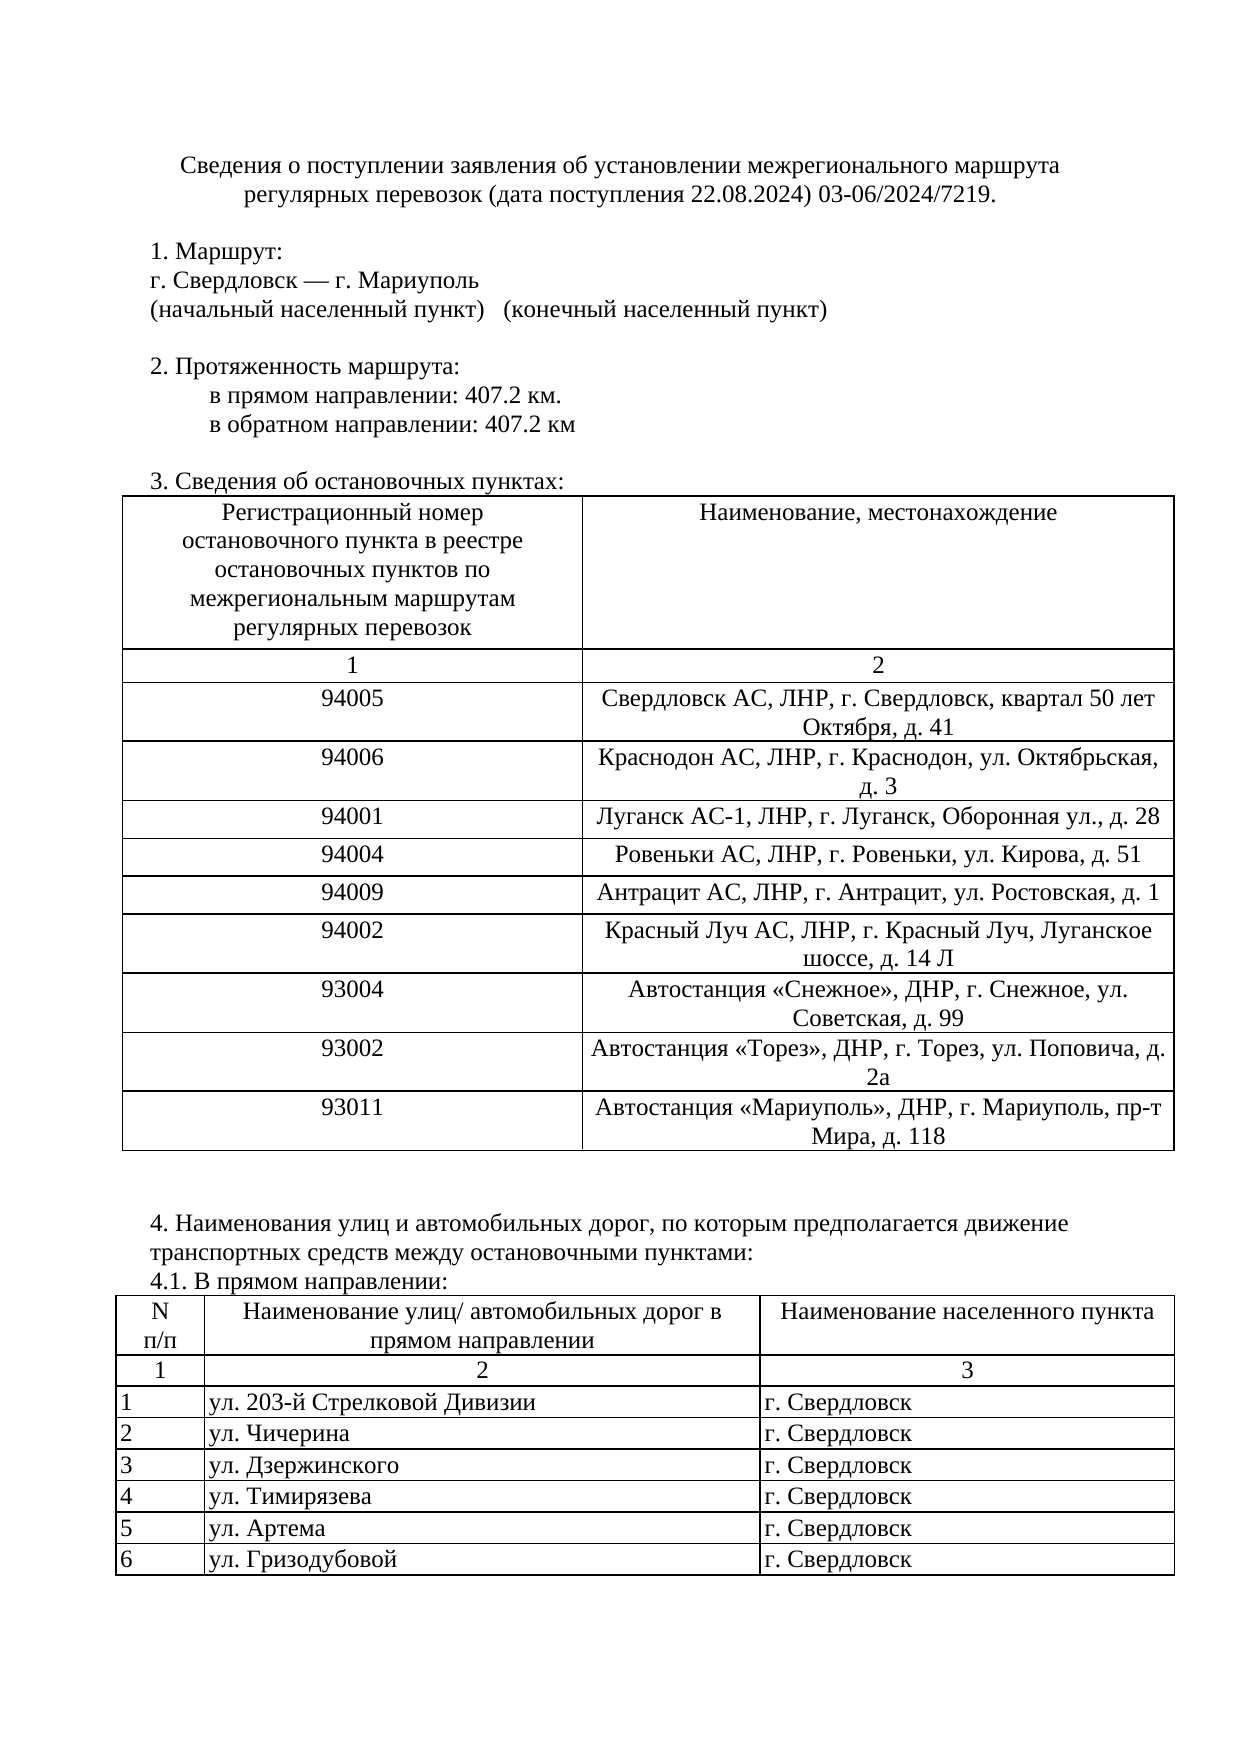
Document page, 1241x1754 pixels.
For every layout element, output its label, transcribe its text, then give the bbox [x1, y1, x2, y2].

table_cell Луганск АС-1, ЛНР, г. Луганск, Оборонная ул., д. 28 [583, 801, 1173, 837]
table_cell 94002 [123, 915, 582, 972]
text 2. Протяженность маршрута: [150, 351, 1090, 380]
table_cell 1 [123, 650, 582, 681]
table_cell 93004 [123, 974, 582, 1031]
text г. Свердловск — г. Мариуполь [150, 265, 1090, 294]
table_header Наименование, местонахождение [583, 497, 1173, 648]
text Сведения о поступлении заявления об установлении межрегионального маршрута регулярных перевозок (дата поступления 22.08.2024) 03-06/2024/7219. [150, 150, 1090, 207]
table_cell ул. Чичерина [205, 1418, 759, 1448]
table_cell Автостанция «Снежное», ДНР, г. Снежное, ул. Советская, д. 99 [583, 974, 1173, 1031]
table_header Наименование улиц/ автомобильных дорог в прямом направлении [205, 1296, 759, 1354]
table_cell ул. Тимирязева [205, 1481, 759, 1511]
text в обратном направлении: 407.2 км [150, 409, 1090, 437]
table_cell 94005 [123, 683, 582, 740]
table_cell 94009 [123, 877, 582, 913]
text в прямом направлении: 407.2 км. [150, 380, 1090, 409]
table_cell Автостанция «Мариуполь», ДНР, г. Мариуполь, пр-т Мира, д. 118 [583, 1092, 1173, 1149]
text 4.1. В прямом направлении: [150, 1266, 1090, 1295]
table_cell ул. 203-й Стрелковой Дивизии [205, 1387, 759, 1417]
table_cell г. Свердловск [761, 1544, 1174, 1574]
table_cell Ровеньки АС, ЛНР, г. Ровеньки, ул. Кирова, д. 51 [583, 839, 1173, 875]
table_cell Свердловск АС, ЛНР, г. Свердловск, квартал 50 лет Октября, д. 41 [583, 683, 1173, 740]
table_cell 94001 [123, 801, 582, 837]
text 1. Маршрут: [150, 236, 1090, 265]
table_cell 94004 [123, 839, 582, 875]
table_cell 4 [117, 1481, 204, 1511]
table_header N п/п [117, 1296, 204, 1354]
table_cell г. Свердловск [761, 1418, 1174, 1448]
table_cell 3 [117, 1450, 204, 1480]
table_cell 5 [117, 1513, 204, 1543]
table_header Наименование населенного пункта [761, 1296, 1174, 1354]
text 4. Наименования улиц и автомобильных дорог, по которым предполагается движение транспортных средств между остановочными пунктами: [150, 1208, 1090, 1266]
table_cell 1 [117, 1387, 204, 1417]
table_cell г. Свердловск [761, 1513, 1174, 1543]
table_cell 94006 [123, 742, 582, 799]
table_cell Автостанция «Торез», ДНР, г. Торез, ул. Поповича, д. 2а [583, 1033, 1173, 1090]
table_cell 3 [761, 1356, 1174, 1385]
table_cell ул. Артема [205, 1513, 759, 1543]
table_cell 6 [117, 1544, 204, 1574]
table_cell г. Свердловск [761, 1481, 1174, 1511]
text (начальный населенный пункт) (конечный населенный пункт) [150, 294, 1090, 322]
table_cell Краснодон АС, ЛНР, г. Краснодон, ул. Октябрьская, д. 3 [583, 742, 1173, 799]
table_cell ул. Дзержинского [205, 1450, 759, 1480]
table_cell 2 [205, 1356, 759, 1385]
text 3. Сведения об остановочных пунктах: [150, 466, 1090, 495]
table_header Регистрационный номер остановочного пункта в реестре остановочных пунктов по межрегиональным маршрутам регулярных перевозок [123, 497, 582, 648]
table_cell 2 [583, 650, 1173, 681]
table_cell 93002 [123, 1033, 582, 1090]
table_cell 1 [117, 1356, 204, 1385]
table_cell г. Свердловск [761, 1450, 1174, 1480]
table_cell 2 [117, 1418, 204, 1448]
table_cell ул. Гризодубовой [205, 1544, 759, 1574]
table_cell Антрацит АС, ЛНР, г. Антрацит, ул. Ростовская, д. 1 [583, 877, 1173, 913]
table_cell г. Свердловск [761, 1387, 1174, 1417]
table_cell 93011 [123, 1092, 582, 1149]
table_cell Красный Луч АС, ЛНР, г. Красный Луч, Луганское шоссе, д. 14 Л [583, 915, 1173, 972]
